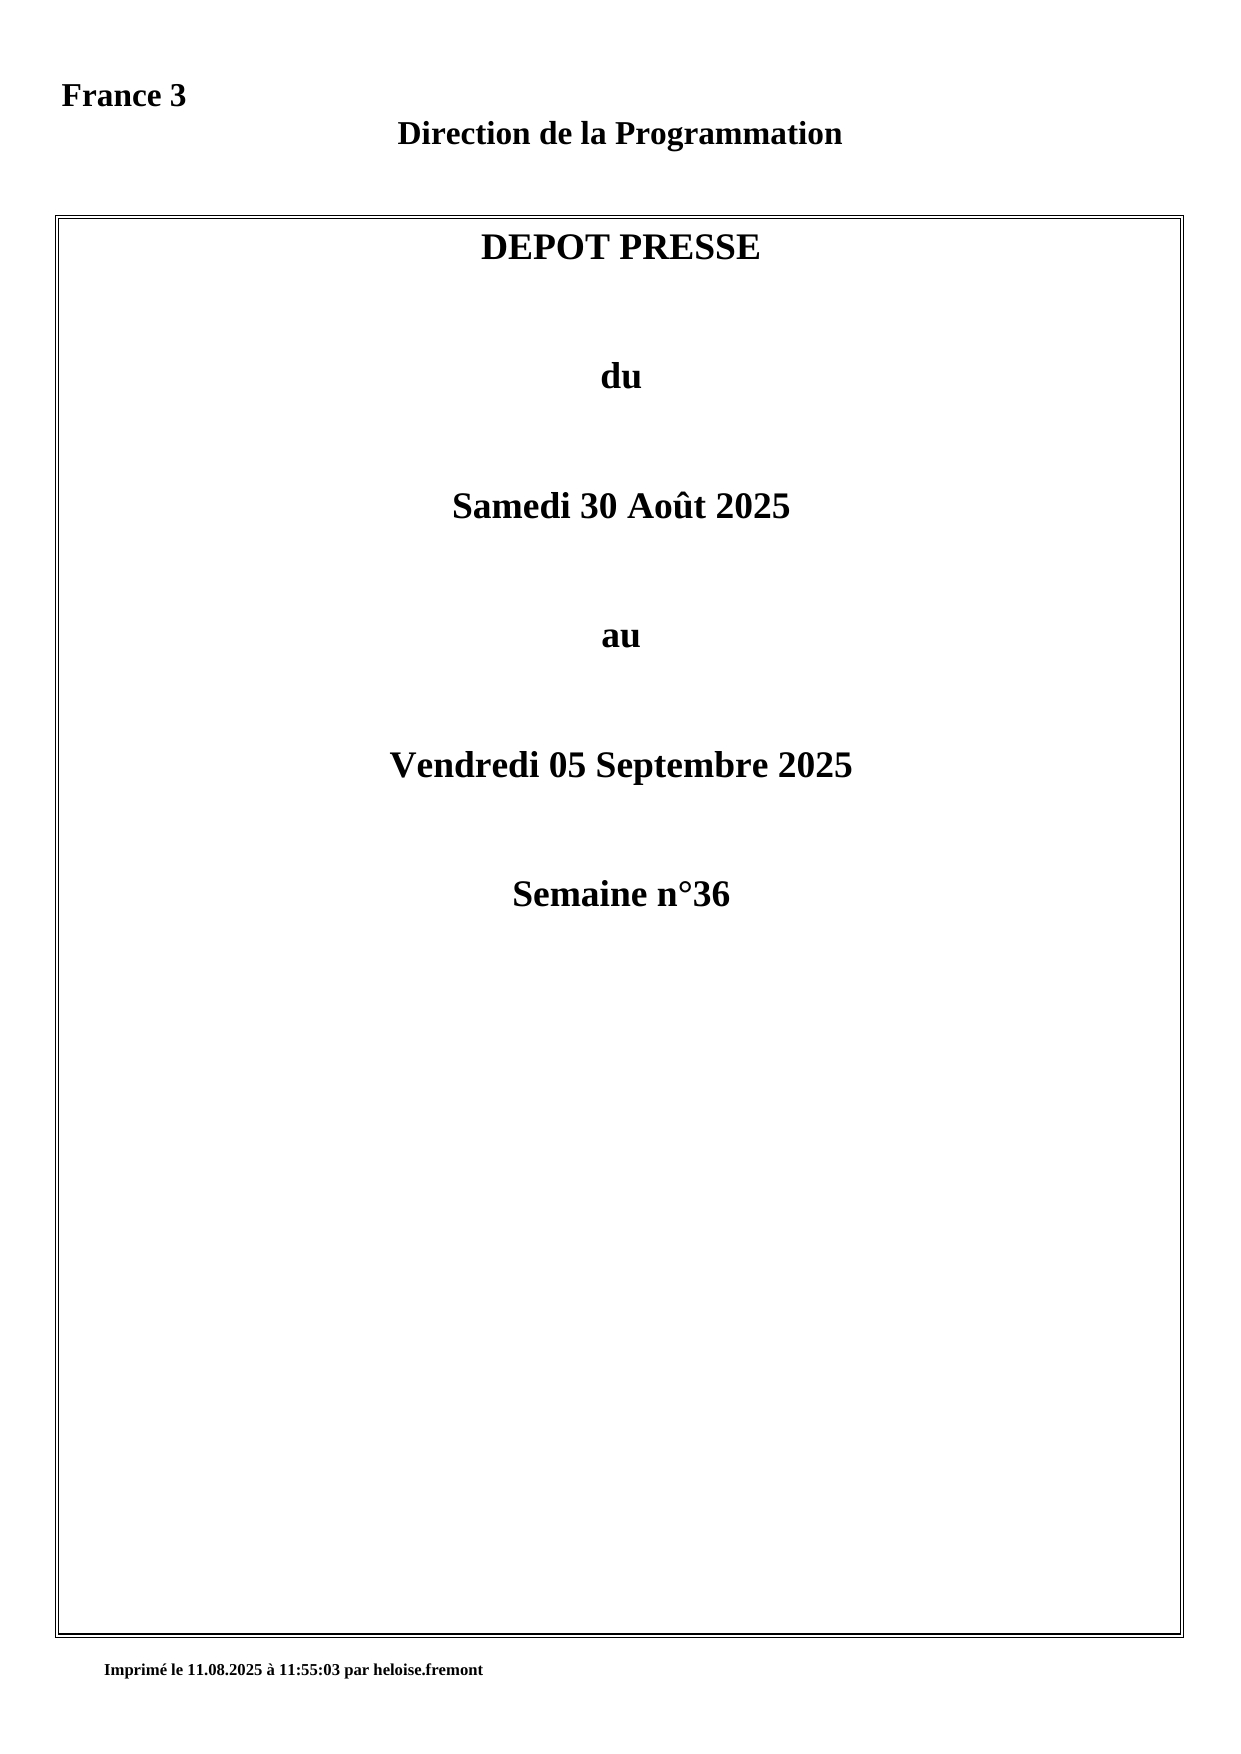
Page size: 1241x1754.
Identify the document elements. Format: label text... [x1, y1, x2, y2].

text au [63, 613, 1179, 656]
text Samedi 30 Août 2025 [63, 483, 1179, 526]
text du [63, 354, 1179, 397]
text Vendredi 05 Septembre 2025 [63, 742, 1179, 785]
text Semaine n°36 [63, 871, 1179, 914]
text DEPOT PRESSE [63, 224, 1179, 268]
